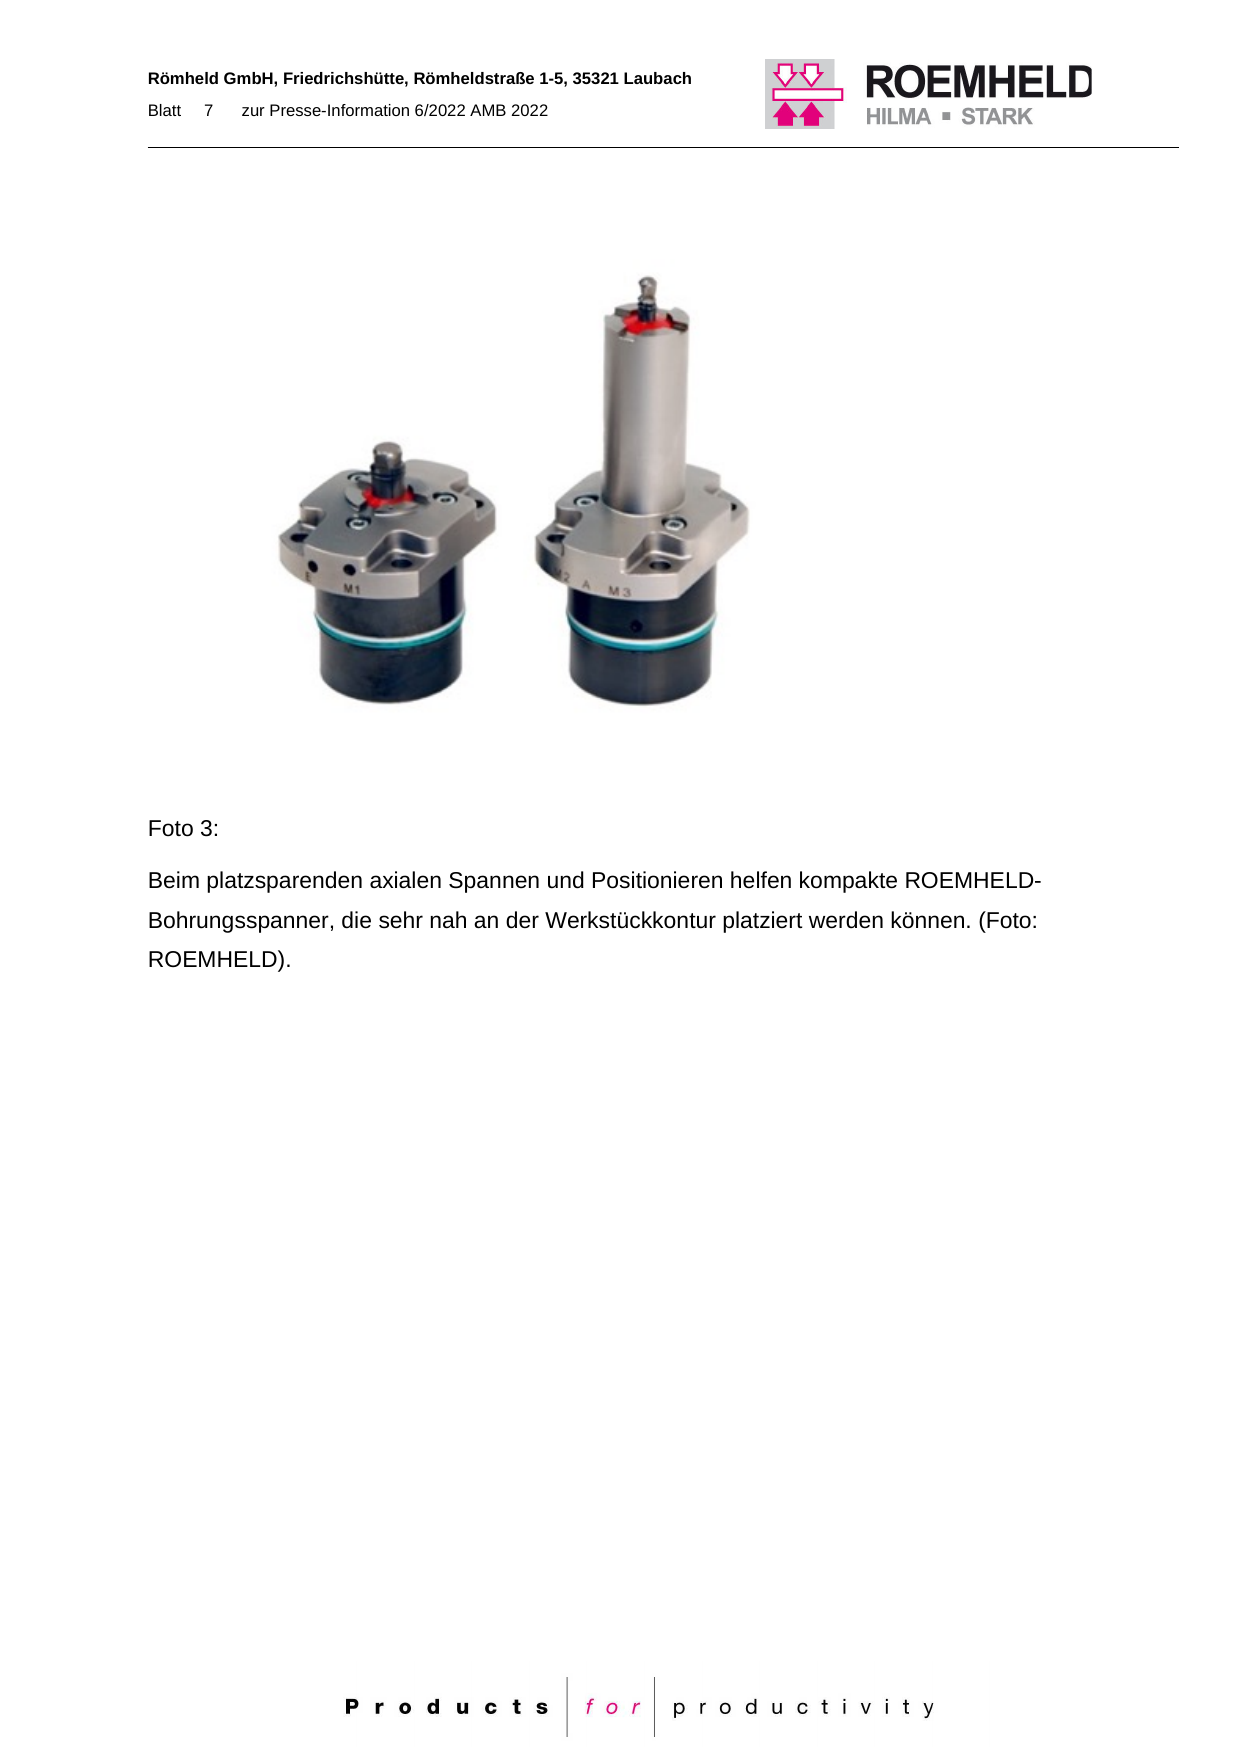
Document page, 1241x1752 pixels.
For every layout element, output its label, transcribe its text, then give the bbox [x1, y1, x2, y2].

text Beim platzsparenden axialen Spannen und Positionieren helfen kompakte ROEMHELD-Bohrungsspanner, die sehr nah an der Werkstückkontur platziert werden können. (Foto: ROEMHELD). [148, 867, 1162, 972]
picture [299, 1661, 990, 1747]
picture [147, 210, 916, 789]
text Foto 3: [148, 815, 1162, 841]
picture [763, 59, 1092, 128]
